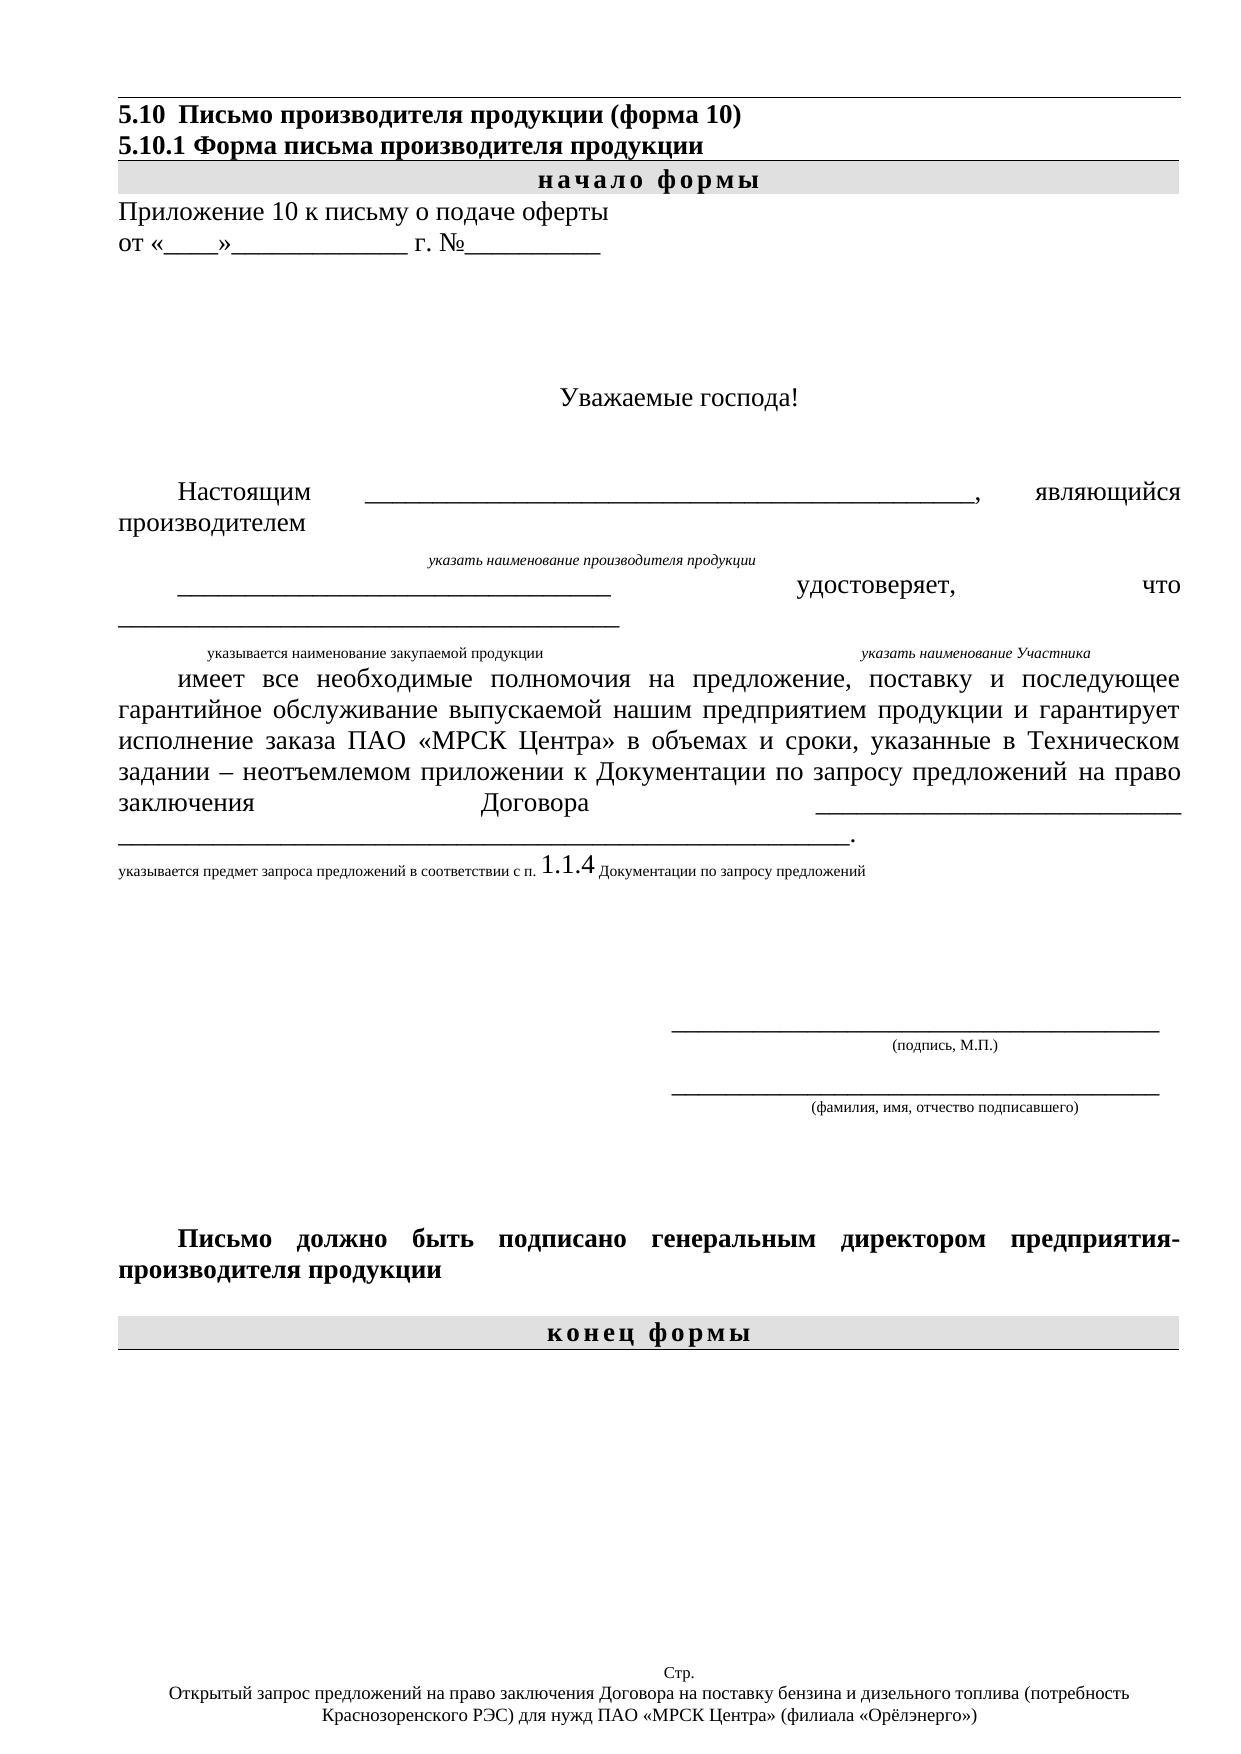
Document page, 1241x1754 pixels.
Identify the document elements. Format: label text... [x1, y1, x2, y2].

text Письмо должно быть подписано генеральным директором предприятия-производителя продукции [118, 1222, 1181, 1285]
text имеет все необходимые полномочия на предложение, поставку и последующее гарантийное обслуживание выпускаемой нашим предприятием продукции и гарантирует исполнение заказа ПАО «МРСК Центра» в объемах и сроки, указанные в Техническом задании – неотъемлемом приложении к Документации по запросу предложений на право заключения Договора ___________________________ ______________________________________________________. [118, 662, 1181, 849]
text указывается наименование закупаемой продукции указать наименование Участника [148, 631, 1181, 662]
text Приложение 10 к письму о подаче оферты от «____»_____________ г. №__________ [118, 194, 1181, 257]
text (подпись, М.П.) [650, 1036, 1181, 1067]
text ____________________________________ [650, 1004, 1181, 1036]
text Уважаемые господа! [118, 381, 1181, 413]
text (фамилия, имя, отчество подписавшего) [650, 1098, 1181, 1129]
subtitle Письмо производителя продукции (форма 10) [118, 98, 1181, 129]
text ________________________________ удостоверяет, что _____________________________________ [118, 568, 1181, 631]
text указывается предмет запроса предложений в соответствии с п. 1.1.4 Документации по запросу предложений [118, 849, 1181, 880]
subtitle Форма письма производителя продукции [118, 129, 1181, 160]
text указать наименование производителя продукции [369, 537, 1181, 568]
text ____________________________________ [650, 1067, 1181, 1098]
text конец формы [118, 1316, 1179, 1349]
text Настоящим _____________________________________________, являющийся производителем [118, 475, 1181, 537]
text начало формы [118, 161, 1179, 194]
